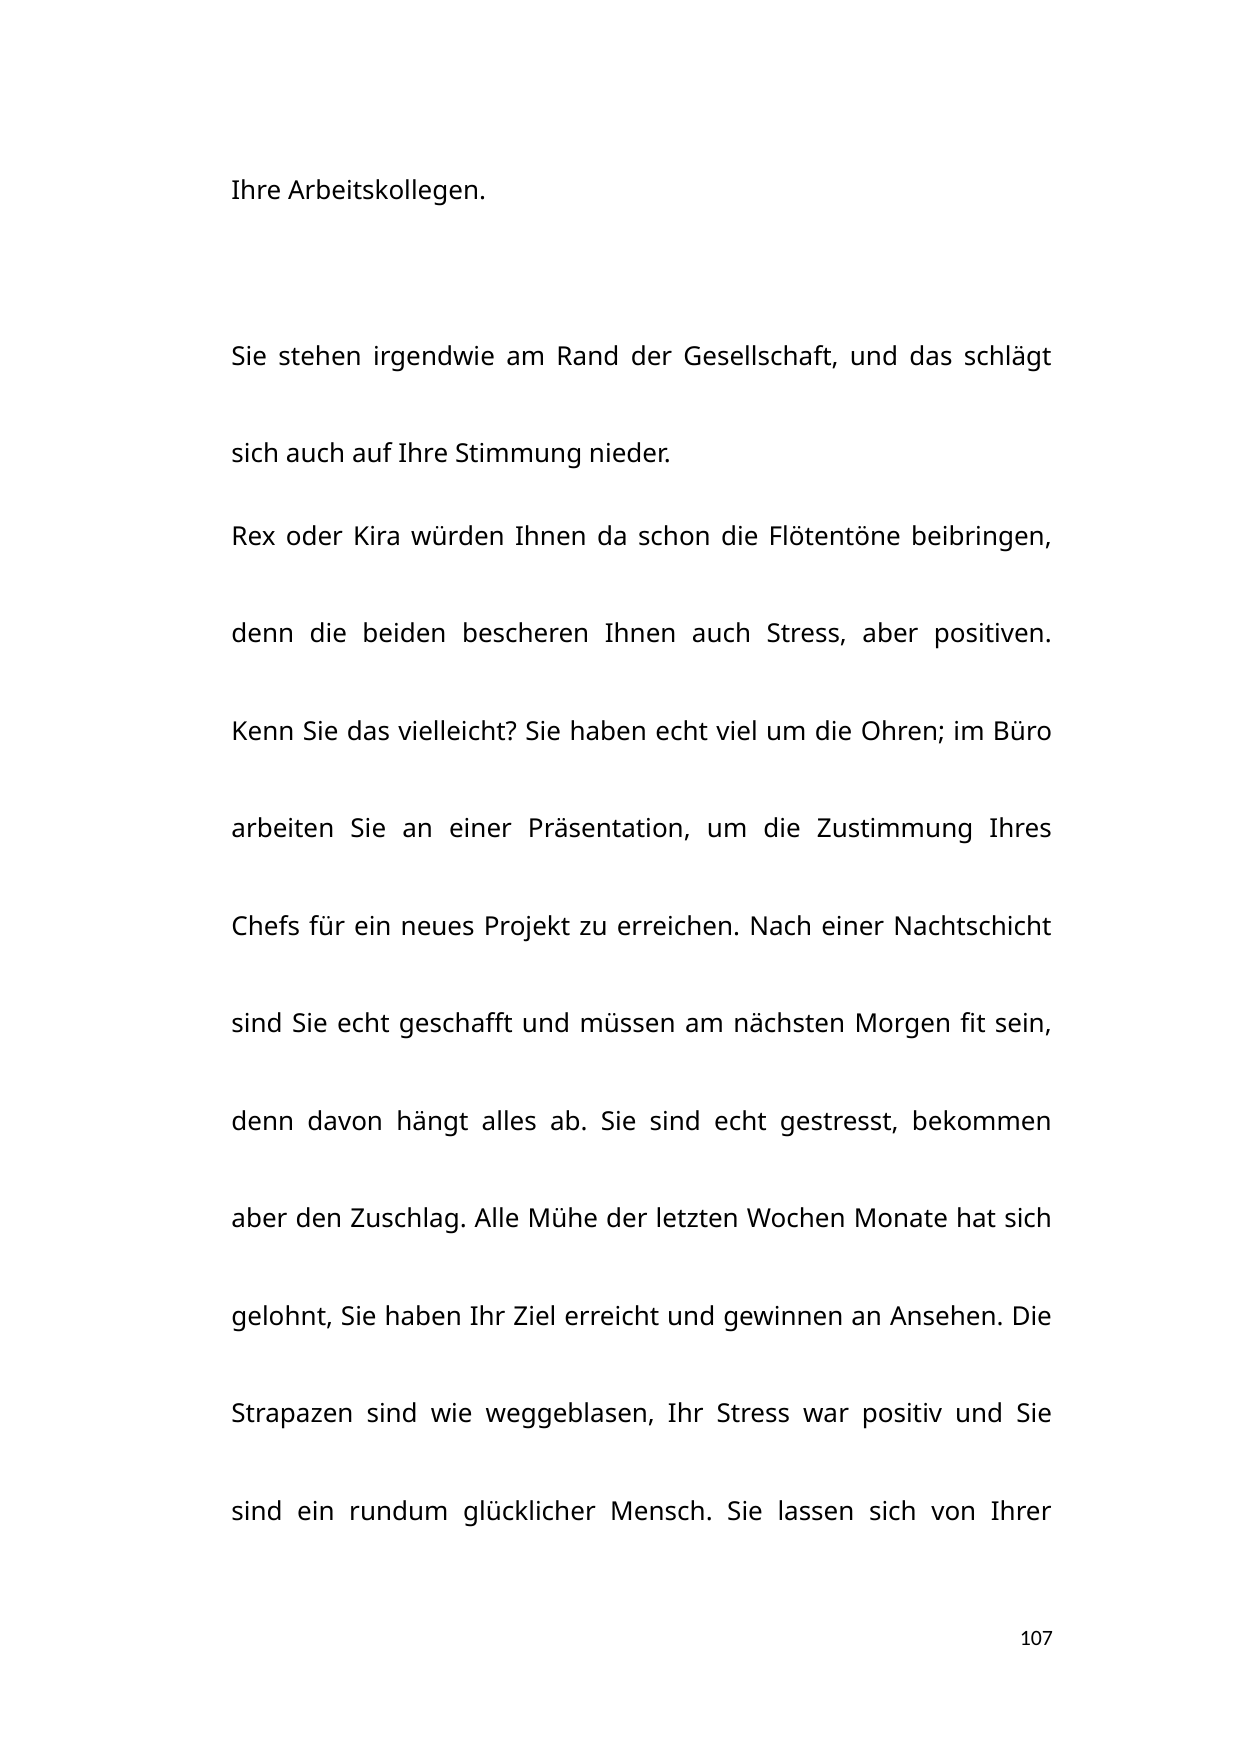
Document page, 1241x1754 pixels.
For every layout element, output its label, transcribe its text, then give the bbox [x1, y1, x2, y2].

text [231, 503, 1053, 1543]
text Sie stehen irgendwie am Rand der Gesellschaft, und das schlägt sich auch auf Ihre Stimmung nieder. [231, 322, 1053, 485]
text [231, 157, 1053, 222]
